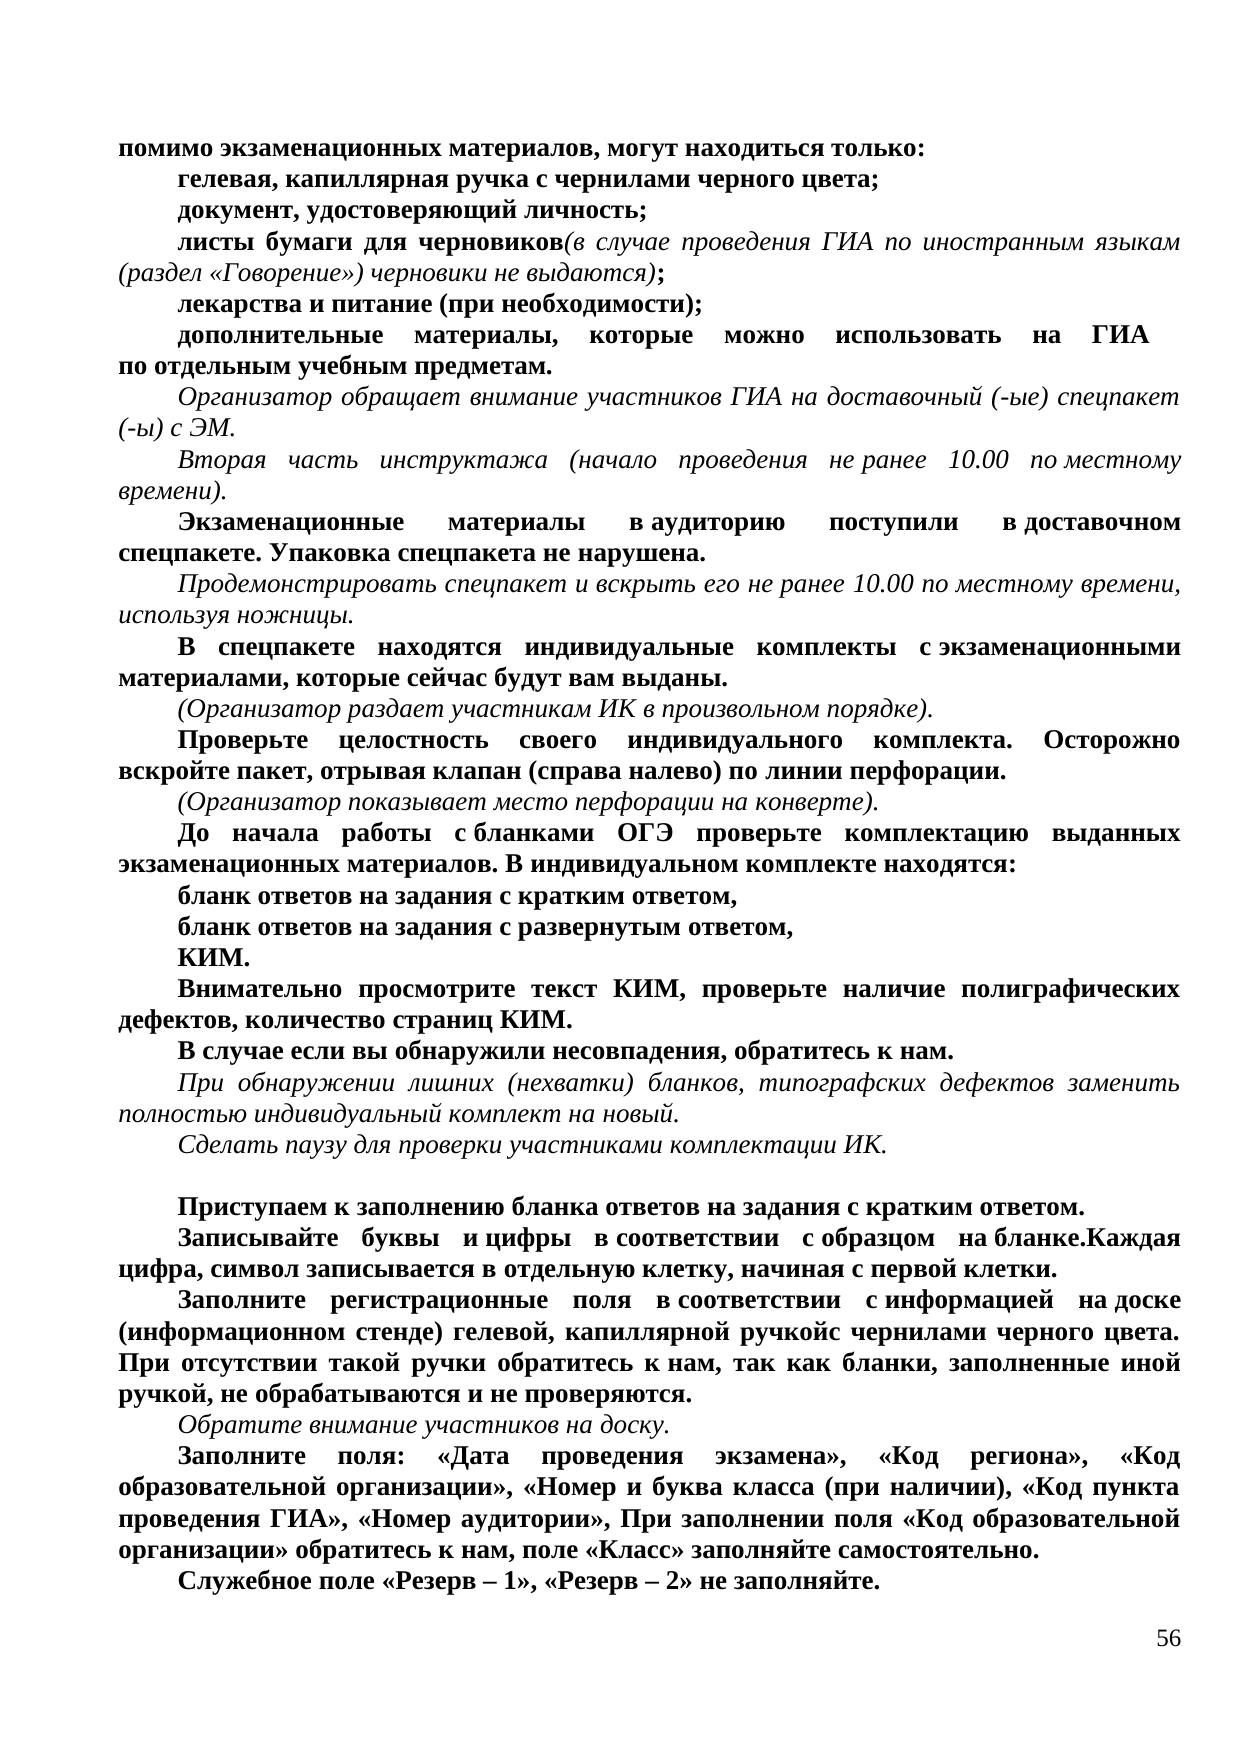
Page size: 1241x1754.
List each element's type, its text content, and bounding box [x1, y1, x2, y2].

text Вторая часть инструктажа (начало проведения не ранее 10.00 по местному времени). [118, 443, 1181, 505]
text бланк ответов на задания с кратким ответом, [118, 879, 1181, 910]
text Записывайте буквы и цифры в соответствии с образцом на бланке.Каждая цифра, символ записывается в отдельную клетку, начиная с первой клетки. [118, 1221, 1181, 1284]
text КИМ. [118, 941, 1181, 972]
text Экзаменационные материалы в аудиторию поступили в доставочном спецпакете. Упаковка спецпакета не нарушена. [118, 505, 1181, 567]
text лекарства и питание (при необходимости); [118, 287, 1181, 318]
text В спецпакете находятся индивидуальные комплекты с экзаменационными материалами, которые сейчас будут вам выданы. [118, 629, 1181, 692]
text бланк ответов на задания с развернутым ответом, [118, 910, 1181, 941]
text Сделать паузу для проверки участниками комплектации ИК. [118, 1128, 1181, 1159]
text (Организатор показывает место перфорации на конверте). [118, 785, 1181, 816]
text дополнительные материалы, которые можно использовать на ГИА по отдельным учебным предметам. [118, 318, 1181, 380]
text Проверьте целостность своего индивидуального комплекта. Осторожно вскройте пакет, отрывая клапан (справа налево) по линии перфорации. [118, 723, 1181, 785]
text Заполните регистрационные поля в соответствии с информацией на доске (информационном стенде) гелевой, капиллярной ручкойс чернилами черного цвета. При отсутствии такой ручки обратитесь к нам, так как бланки, заполненные иной ручкой, не обрабатываются и не проверяются. [118, 1284, 1181, 1408]
text Внимательно просмотрите текст КИМ, проверьте наличие полиграфических дефектов, количество страниц КИМ. [118, 972, 1181, 1034]
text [118, 131, 1181, 162]
text Служебное поле «Резерв – 1», «Резерв – 2» не заполняйте. [118, 1564, 1181, 1595]
text Приступаем к заполнению бланка ответов на задания с кратким ответом. [118, 1190, 1181, 1221]
text листы бумаги для черновиков(в случае проведения ГИА по иностранным языкам (раздел «Говорение») черновики не выдаются); [118, 225, 1181, 287]
text При обнаружении лишних (нехватки) бланков, типографских дефектов заменить полностью индивидуальный комплект на новый. [118, 1066, 1181, 1128]
text Организатор обращает внимание участников ГИА на доставочный (-ые) спецпакет (-ы) с ЭМ. [118, 380, 1181, 443]
text Обратите внимание участников на доску. [118, 1408, 1181, 1439]
text Заполните поля: «Дата проведения экзамена», «Код региона», «Код образовательной организации», «Номер и буква класса (при наличии), «Код пункта проведения ГИА», «Номер аудитории», При заполнении поля «Код образовательной организации» обратитесь к нам, поле «Класс» заполняйте самостоятельно. [118, 1439, 1181, 1564]
text (Организатор раздает участникам ИК в произвольном порядке). [118, 692, 1181, 723]
text До начала работы с бланками ОГЭ проверьте комплектацию выданных экзаменационных материалов. В индивидуальном комплекте находятся: [118, 816, 1181, 879]
text документ, удостоверяющий личность; [118, 193, 1181, 225]
text Продемонстрировать спецпакет и вскрыть его не ранее 10.00 по местному времени, используя ножницы. [118, 567, 1181, 629]
text В случае если вы обнаружили несовпадения, обратитесь к нам. [118, 1034, 1181, 1066]
text гелевая, капиллярная ручка с чернилами черного цвета; [118, 162, 1181, 193]
